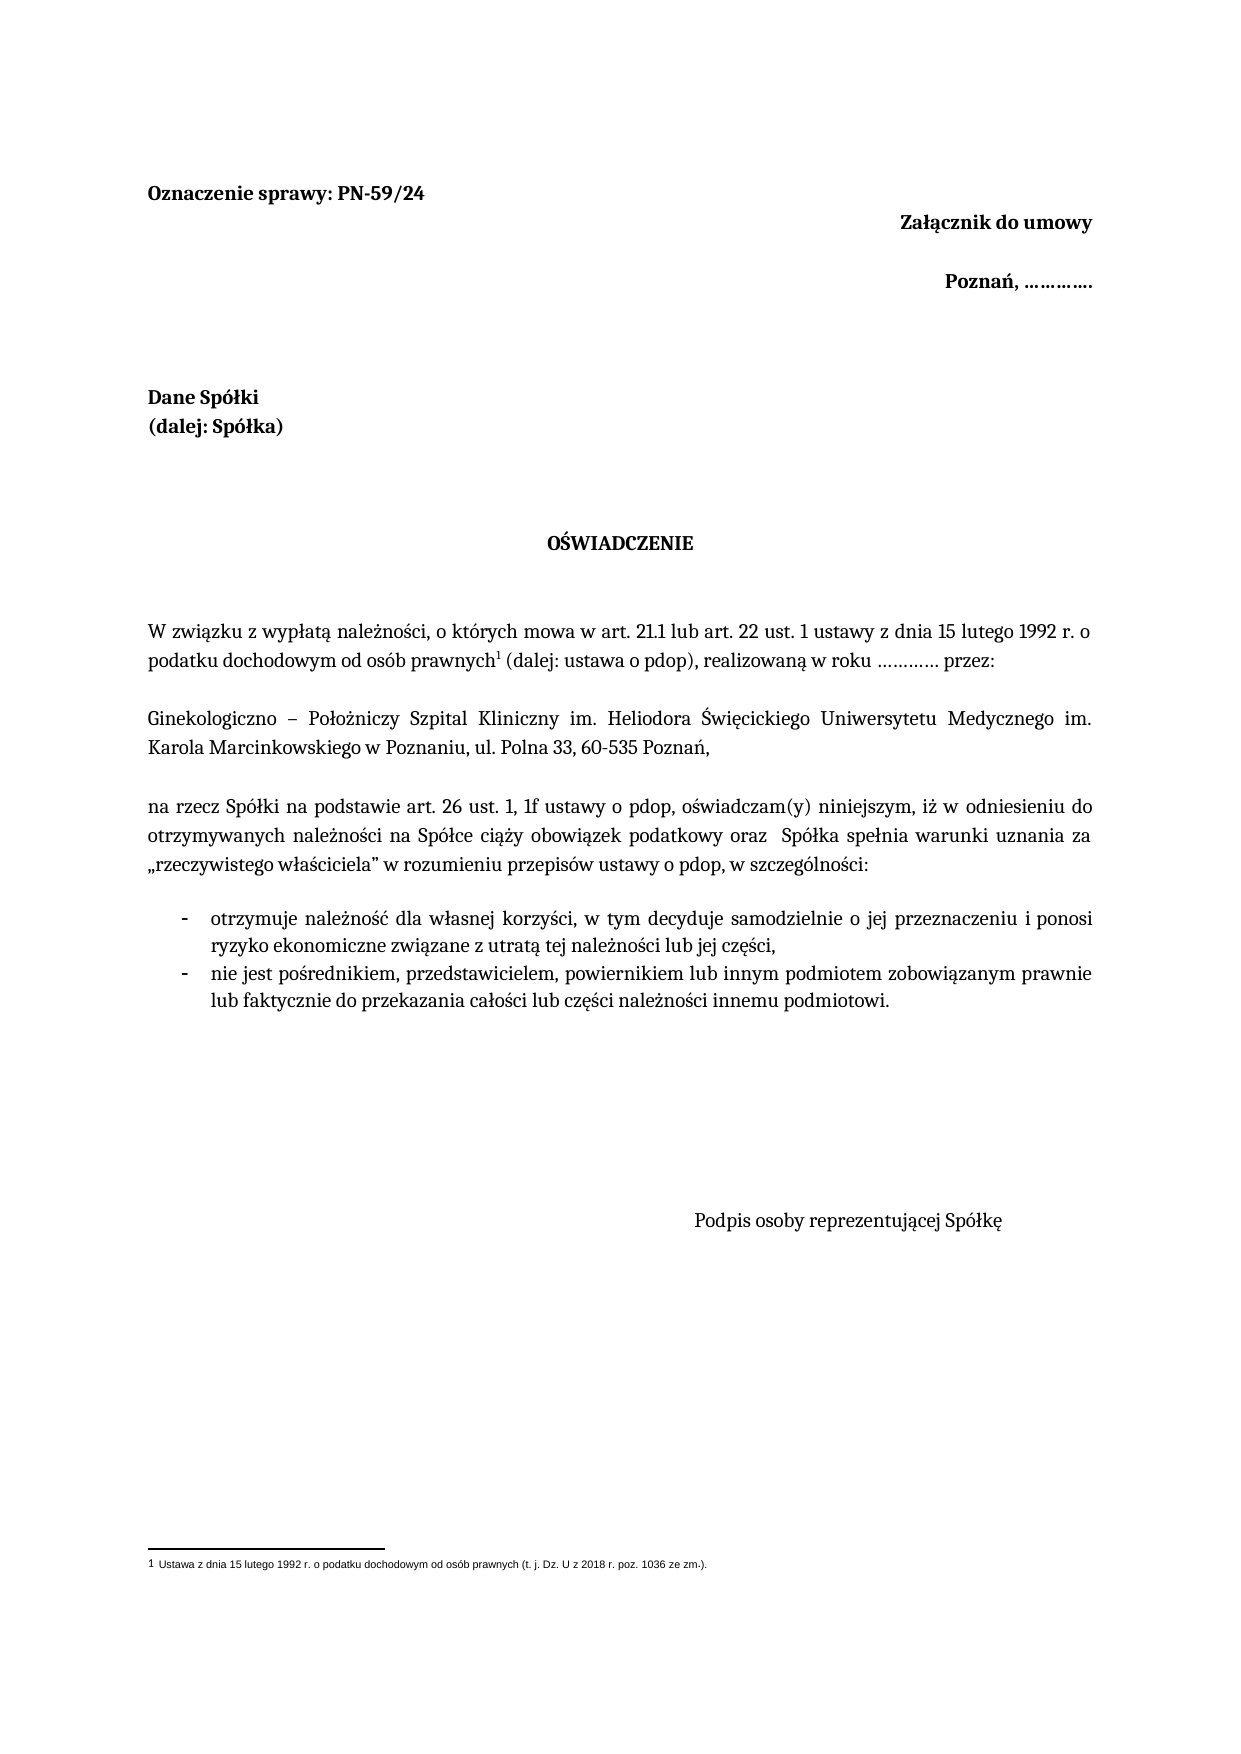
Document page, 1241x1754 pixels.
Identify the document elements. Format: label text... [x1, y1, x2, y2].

text Dane Spółki [148, 381, 1092, 411]
list otrzymuje należność dla własnej korzyści, w tym decyduje samodzielnie o jej przeznaczeniu i ponosi ryzyko ekonomiczne związane z utratą tej należności lub jej części, [181, 906, 1092, 958]
list nie jest pośrednikiem, przedstawicielem, powiernikiem lub innym podmiotem zobowiązanym prawnie lub faktycznie do przekazania całości lub części należności innemu podmiotowi. [181, 961, 1092, 1013]
text Ginekologiczno – Położniczy Szpital Kliniczny im. Heliodora Święcickiego Uniwersytetu Medycznego im. Karola Marcinkowskiego w Poznaniu, ul. Polna 33, 60-535 Poznań, [148, 702, 1092, 761]
text Poznań, …………. [148, 265, 1092, 294]
text Podpis osoby reprezentującej Spółkę [694, 1209, 1092, 1233]
text Załącznik do umowy [148, 206, 1092, 236]
text na rzecz Spółki na podstawie art. 26 ust. 1, 1f ustawy o pdop, oświadczam(y) niniejszym, iż w odniesieniu do otrzymywanych należności na Spółce ciąży obowiązek podatkowy oraz Spółka spełnia warunki uznania za „rzeczywistego właściciela” w rozumieniu przepisów ustawy o pdop, w szczególności: [148, 790, 1092, 877]
text W związku z wypłatą należności, o których mowa w art. 21.1 lub art. 22 ust. 1 ustawy z dnia 15 lutego 1992 r. o podatku dochodowym od osób prawnych (dalej: ustawa o pdop), realizowaną w roku ………… przez: [148, 615, 1092, 673]
text Oznaczenie sprawy: PN-59/24 [148, 177, 1092, 206]
text (dalej: Spółka) [148, 411, 1092, 440]
text OŚWIADCZENIE [148, 527, 1092, 556]
